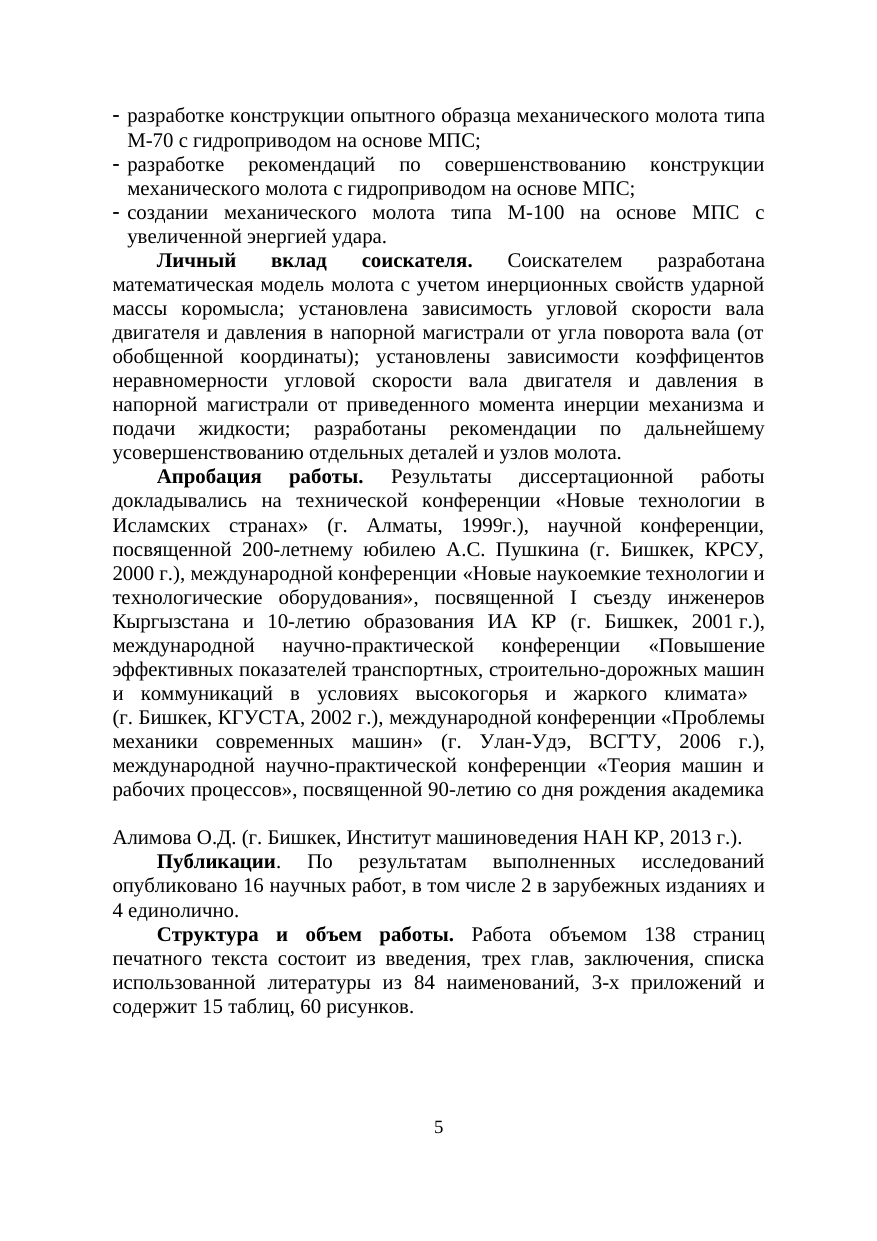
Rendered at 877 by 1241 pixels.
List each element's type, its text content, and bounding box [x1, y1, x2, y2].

text Структура и объем работы. Работа объемом 138 страниц печатного текста состоит из введения, трех глав, заключения, списка использованной литературы из 84 наименований, 3-х приложений и содержит 15 таблиц, 60 рисунков. [112, 922, 765, 1018]
list разработке конструкции опытного образца механического молота типа М-70 с гидроприводом на основе МПС; [112, 103, 765, 152]
list разработке рекомендаций по совершенствованию конструкции механического молота с гидроприводом на основе МПС; [112, 152, 765, 200]
text Публикации. По результатам выполненных исследований опубликовано 16 научных работ, в том числе 2 в зарубежных изданиях и 4 единолично. [112, 849, 765, 922]
text Апробация работы. Результаты диссертационной работы докладывались на технической конференции «Новые технологии в Исламских странах» (г. Алматы, 1999г.), научной конференции, посвященной 200-летнему юбилею А.С. Пушкина (г. Бишкек, КРСУ, 2000 г.), международной конференции «Новые наукоемкие технологии и технологические оборудования», посвященной I съезду инженеров Кыргызстана и 10-летию образования ИА КР (г. Бишкек, 2001 г.), международной научно-практической конференции «Повышение эффективных показателей транспортных, строительно-дорожных машин и коммуникаций в условиях высокогорья и жаркого климата» (г. Бишкек, КГУСТА, 2002 г.), международной конференции «Проблемы механики современных машин» (г. Улан-Удэ, ВСГТУ, 2006 г.), международной научно-практической конференции «Теория машин и рабочих процессов», посвященной 90-летию со дня рождения академика Алимова О.Д. (г. Бишкек, Институт машиноведения НАН КР, 2013 г.). [112, 464, 765, 849]
text Личный вклад соискателя. Соискателем разработана математическая модель молота с учетом инерционных свойств ударной массы коромысла; установлена зависимость угловой скорости вала двигателя и давления в напорной магистрали от угла поворота вала (от обобщенной координаты); установлены зависимости коэффицентов неравномерности угловой скорости вала двигателя и давления в напорной магистрали от приведенного момента инерции механизма и подачи жидкости; разработаны рекомендации по дальнейшему усовершенствованию отдельных деталей и узлов молота. [112, 248, 765, 464]
list создании механического молота типа М-100 на основе МПС с увеличенной энергией удара. [112, 200, 765, 248]
